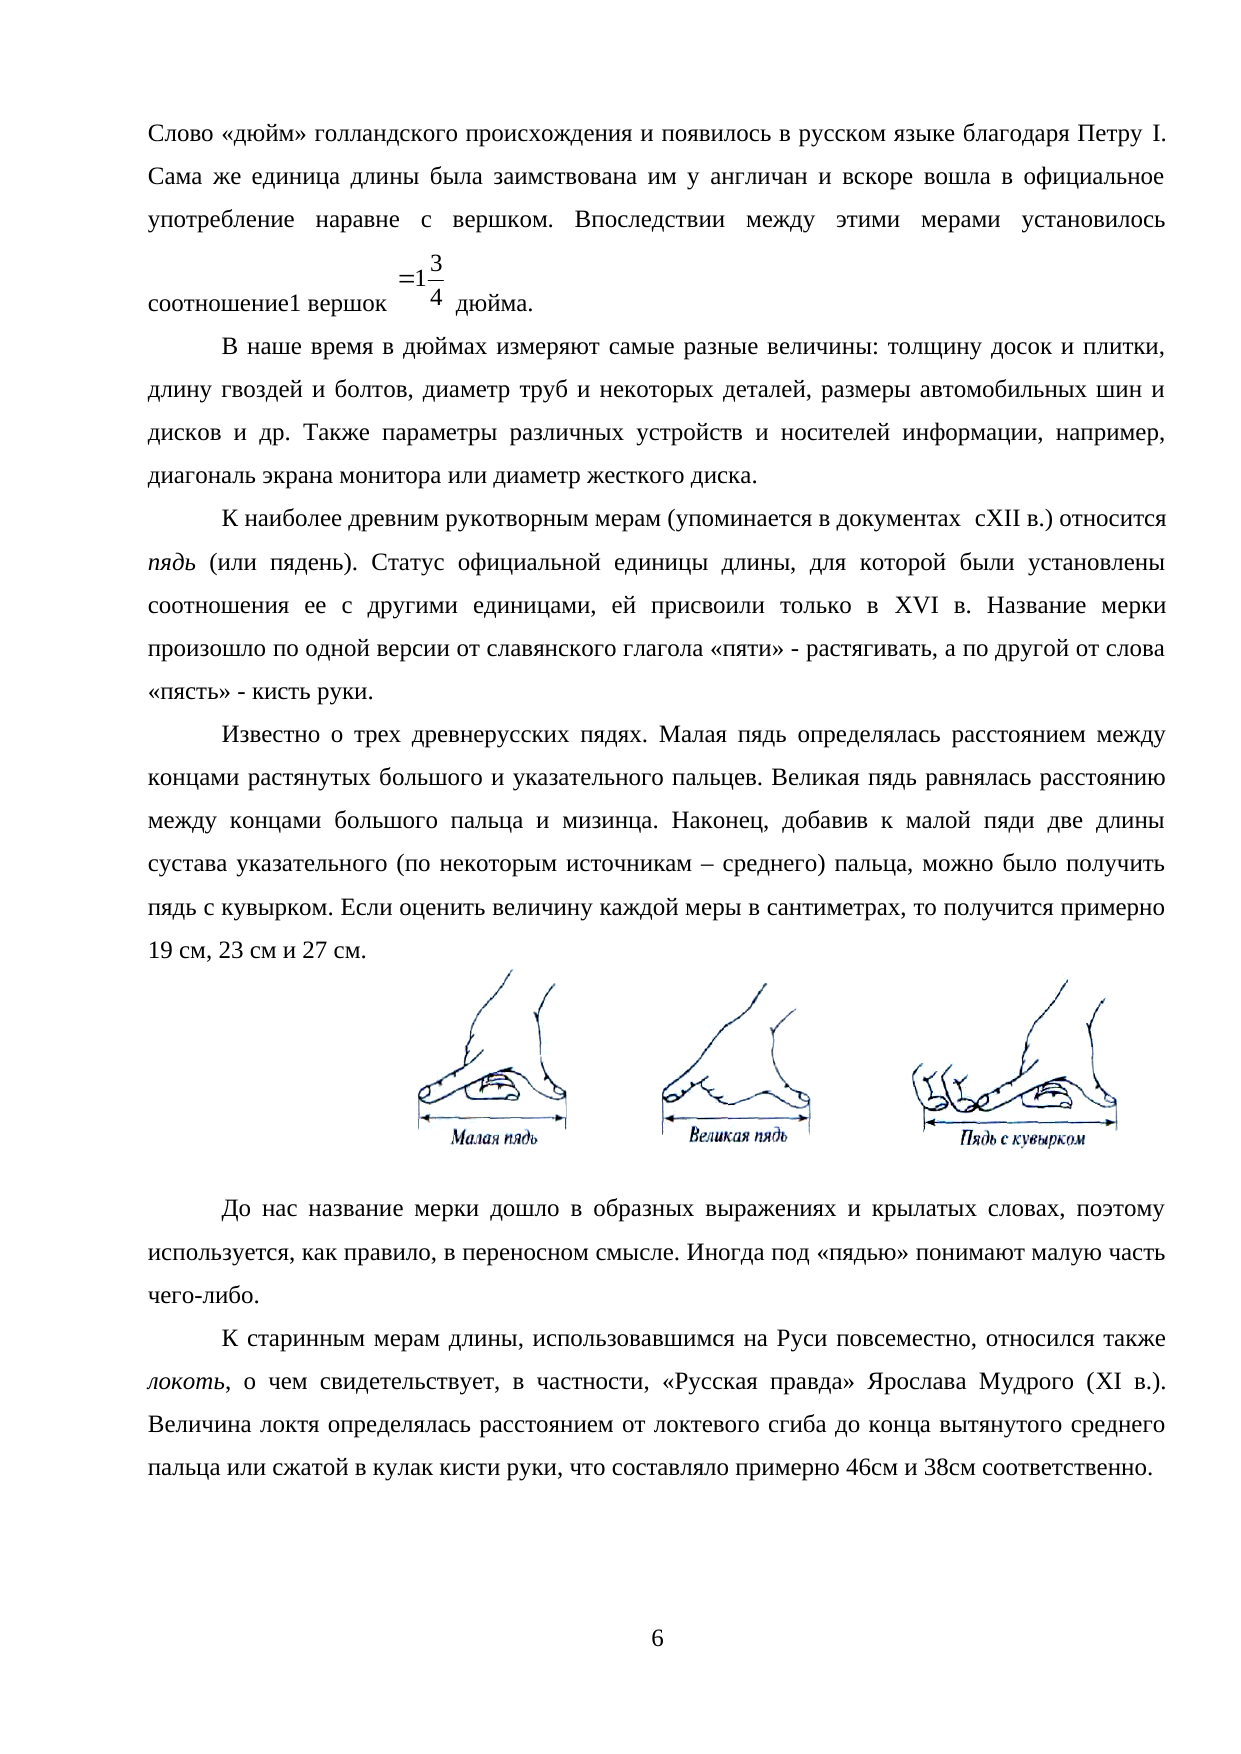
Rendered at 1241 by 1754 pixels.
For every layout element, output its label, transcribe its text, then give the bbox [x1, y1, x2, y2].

text До нас название мерки дошло в образных выражениях и крылатых словах, поэтому используется, как правило, в переносном смысле. Иногда под «пядью» понимают малую часть чего-либо. [148, 1193, 1167, 1308]
picture [408, 959, 584, 1155]
text К старинным мерам длины, использовавшимся на Руси повсеместно, относился также локоть, о чем свидетельствует, в частности, «Русская правда» Ярослава Мудрого (XI в.). Величина локтя определялась расстоянием от локтевого сгиба до конца вытянутого среднего пальца или сжатой в кулак кисти руки, что составляло примерно 46см и 38см соответственно. [148, 1323, 1167, 1481]
text В наше время в дюймах измеряют самые разные величины: толщину досок и плитки, длину гвоздей и болтов, диаметр труб и некоторых деталей, размеры автомобильных шин и дисков и др. Также параметры различных устройств и носителей информации, например, диагональ экрана монитора или диаметр жесткого диска. [148, 331, 1167, 489]
text К наиболее древним рукотворным мерам (упоминается в документах cXII в.) относится пядь (или пядень). Статус официальной единицы длины, для которой были установлены соотношения ее с другими единицами, ей присвоили только в XVI в. Название мерки произошло по одной версии от славянского глагола «пяти» - растягивать, а по другой от слова «пясть» - кисть руки. [148, 503, 1167, 705]
text Слово «дюйм» голландского происхождения и появилось в русском языке благодаря Петру I. Сама же единица длины была заимствована им у англичан и вскоре вошла в официальное употребление наравне с вершком. Впоследствии между этими мерами установилось соотношение1 вершок дюйма. [148, 118, 1167, 317]
text Известно о трех древнерусских пядях. Малая пядь определялась расстоянием между концами растянутых большого и указательного пальцев. Великая пядь равнялась расстоянию между концами большого пальца и мизинца. Наконец, добавив к малой пяди две длины сустава указательного (по некоторым источникам – среднего) пальца, можно было получить пядь с кувырком. Если оценить величину каждой меры в сантиметрах, то получится примерно 19 см, 23 см и 27 см. [148, 719, 1167, 963]
